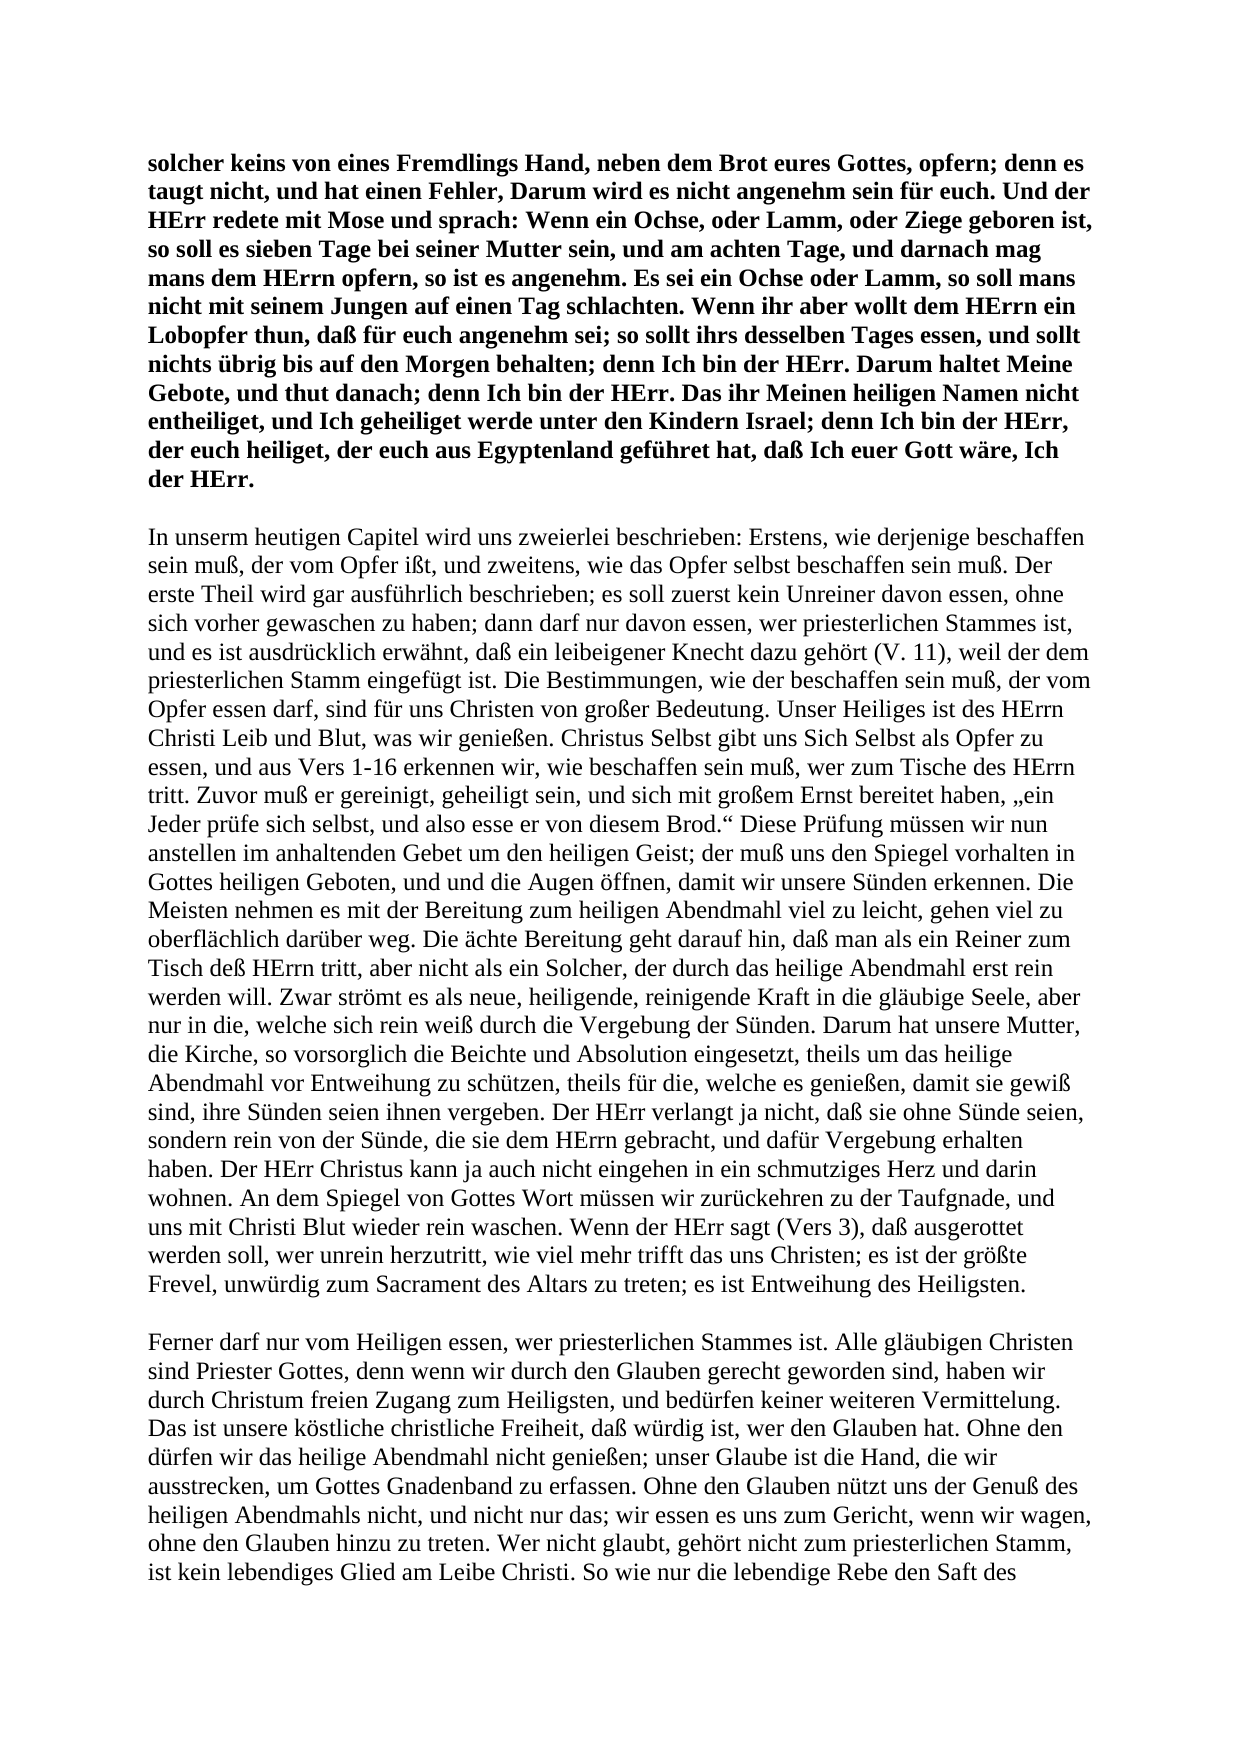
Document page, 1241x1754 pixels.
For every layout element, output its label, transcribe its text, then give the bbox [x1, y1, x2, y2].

text In unserm heutigen Capitel wird uns zweierlei beschrieben: Erstens, wie derjenige beschaffen sein muß, der vom Opfer ißt, und zweitens, wie das Opfer selbst beschaffen sein muß. Der erste Theil wird gar ausführlich beschrieben; es soll zuerst kein Unreiner davon essen, ohne sich vorher gewaschen zu haben; dann darf nur davon essen, wer priesterlichen Stammes ist, und es ist ausdrücklich erwähnt, daß ein leibeigener Knecht dazu gehört (V. 11), weil der dem priesterlichen Stamm eingefügt ist. Die Bestimmungen, wie der beschaffen sein muß, der vom Opfer essen darf, sind für uns Christen von großer Bedeutung. Unser Heiliges ist des HErrn Christi Leib und Blut, was wir genießen. Christus Selbst gibt uns Sich Selbst als Opfer zu essen, und aus Vers 1-16 erkennen wir, wie beschaffen sein muß, wer zum Tische des HErrn tritt. Zuvor muß er gereinigt, geheiligt sein, und sich mit großem Ernst bereitet haben, „ein Jeder prüfe sich selbst, und also esse er von diesem Brod.“ Diese Prüfung müssen wir nun anstellen im anhaltenden Gebet um den heiligen Geist; der muß uns den Spiegel vorhalten in Gottes heiligen Geboten, und und die Augen öffnen, damit wir unsere Sünden erkennen. Die Meisten nehmen es mit der Bereitung zum heiligen Abendmahl viel zu leicht, gehen viel zu oberflächlich darüber weg. Die ächte Bereitung geht darauf hin, daß man als ein Reiner zum Tisch deß HErrn tritt, aber nicht als ein Solcher, der durch das heilige Abendmahl erst rein werden will. Zwar strömt es als neue, heiligende, reinigende Kraft in die gläubige Seele, aber nur in die, welche sich rein weiß durch die Vergebung der Sünden. Darum hat unsere Mutter, die Kirche, so vorsorglich die Beichte und Absolution eingesetzt, theils um das heilige Abendmahl vor Entweihung zu schützen, theils für die, welche es genießen, damit sie gewiß sind, ihre Sünden seien ihnen vergeben. Der HErr verlangt ja nicht, daß sie ohne Sünde seien, sondern rein von der Sünde, die sie dem HErrn gebracht, und dafür Vergebung erhalten haben. Der HErr Christus kann ja auch nicht eingehen in ein schmutziges Herz und darin wohnen. An dem Spiegel von Gottes Wort müssen wir zurückehren zu der Taufgnade, und uns mit Christi Blut wieder rein waschen. Wenn der HErr sagt (Vers 3), daß ausgerottet werden soll, wer unrein herzutritt, wie viel mehr trifft das uns Christen; es ist der größte Frevel, unwürdig zum Sacrament des Altars zu treten; es ist Entweihung des Heiligsten. [148, 522, 1093, 1298]
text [148, 1327, 1093, 1586]
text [148, 148, 1093, 493]
